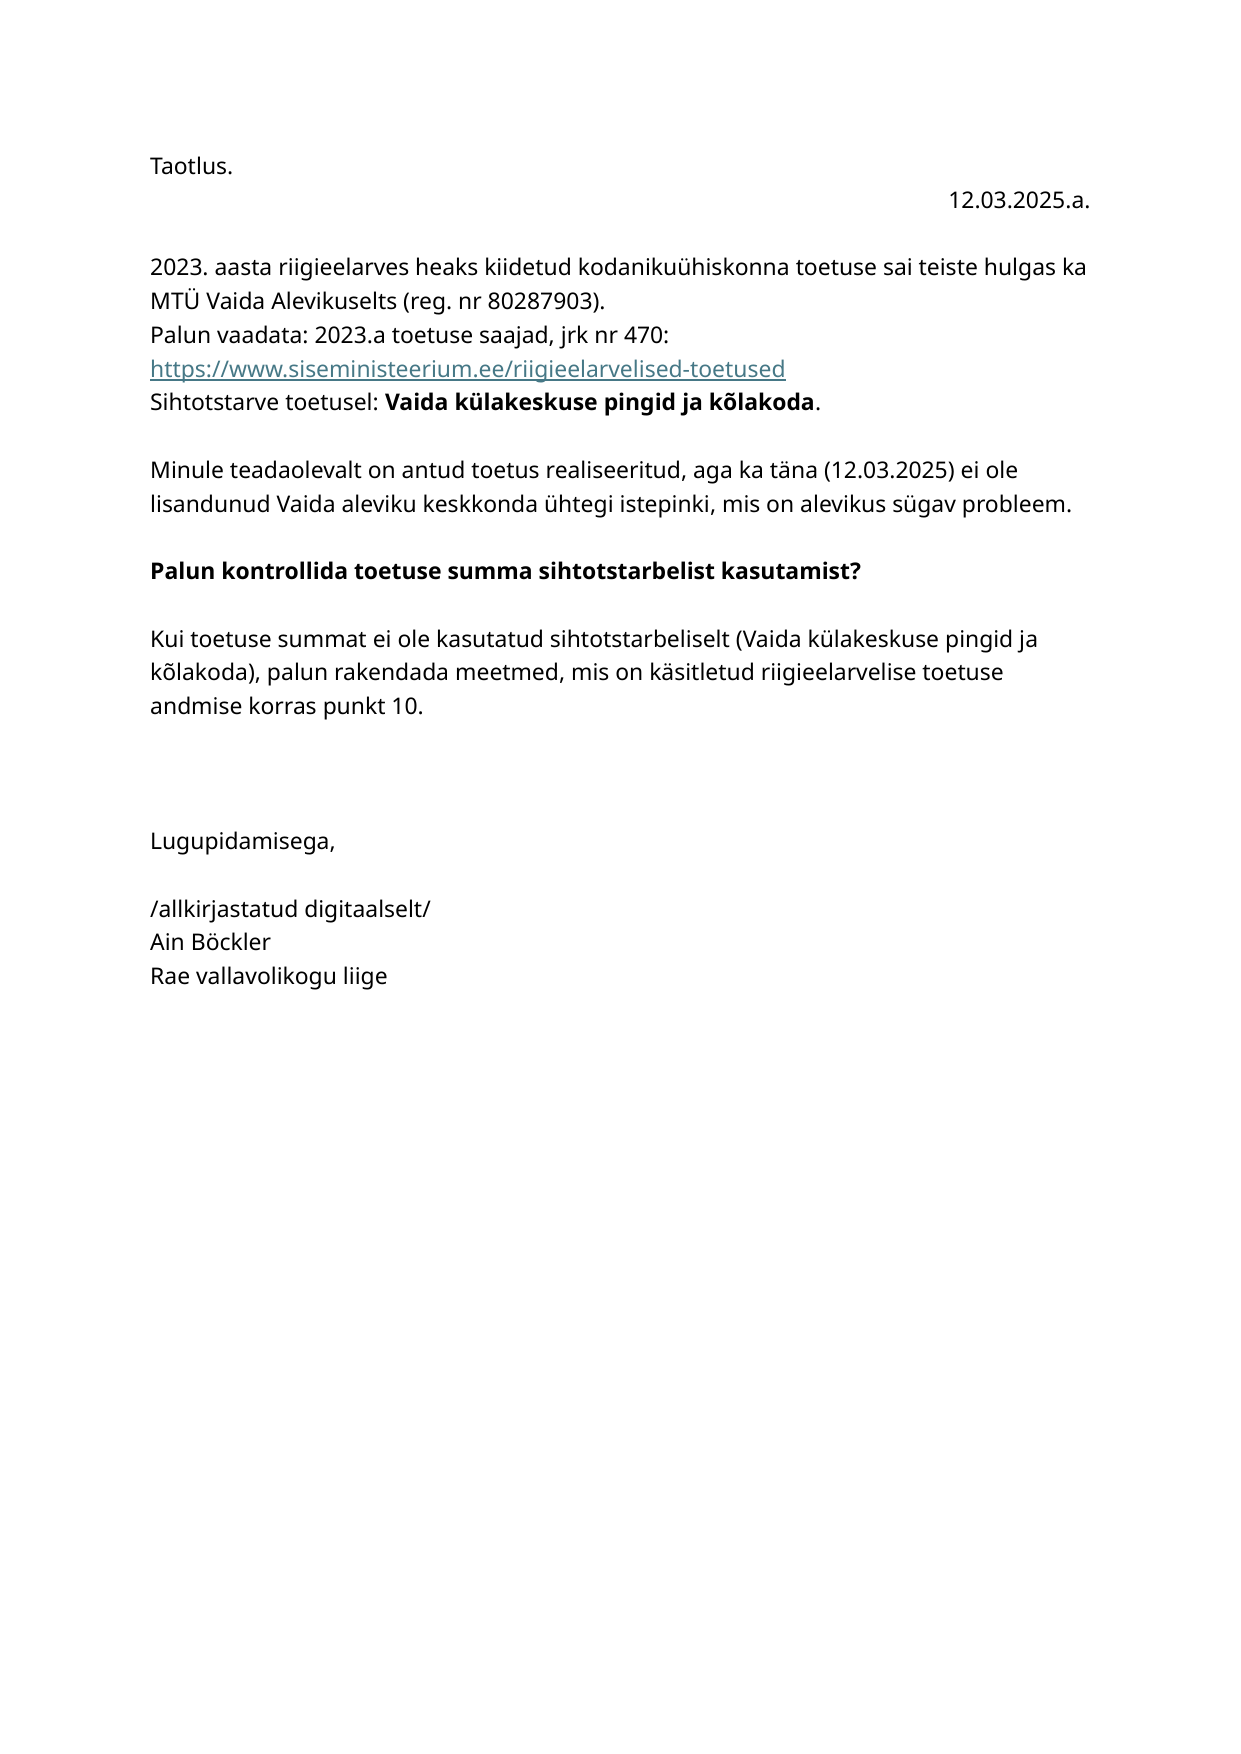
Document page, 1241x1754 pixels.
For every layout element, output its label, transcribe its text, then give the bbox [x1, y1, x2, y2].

text MTÜ Vaida Alevikuselts (reg. nr 80287903). [150, 285, 1090, 316]
text https://www.siseministeerium.ee/riigieelarvelised-toetused [150, 352, 1090, 384]
text Palun kontrollida toetuse summa sihtotstarbelist kasutamist? [150, 555, 1090, 586]
text Taotlus. [150, 150, 1090, 181]
text 2023. aasta riigieelarves heaks kiidetud kodanikuühiskonna toetuse sai teiste hulgas ka [150, 251, 1090, 282]
text Ain Böckler [150, 926, 1090, 957]
text Lugupidamisega, [150, 825, 1090, 856]
text Rae vallavolikogu liige [150, 960, 1090, 991]
text Sihtotstarve toetusel: Vaida külakeskuse pingid ja kõlakoda. [150, 386, 1090, 417]
text 12.03.2025.a. [150, 184, 1090, 215]
text /allkirjastatud digitaalselt/ [150, 892, 1090, 924]
text Palun vaadata: 2023.a toetuse saajad, jrk nr 470: [150, 319, 1090, 350]
text Kui toetuse summat ei ole kasutatud sihtotstarbeliselt (Vaida külakeskuse pingid ja kõlakoda), palun rakendada meetmed, mis on käsitletud riigieelarvelise toetuse andmise korras punkt 10. [150, 622, 1090, 721]
text Minule teadaolevalt on antud toetus realiseeritud, aga ka täna (12.03.2025) ei ole lisandunud Vaida aleviku keskkonda ühtegi istepinki, mis on alevikus sügav probleem. [150, 454, 1090, 519]
